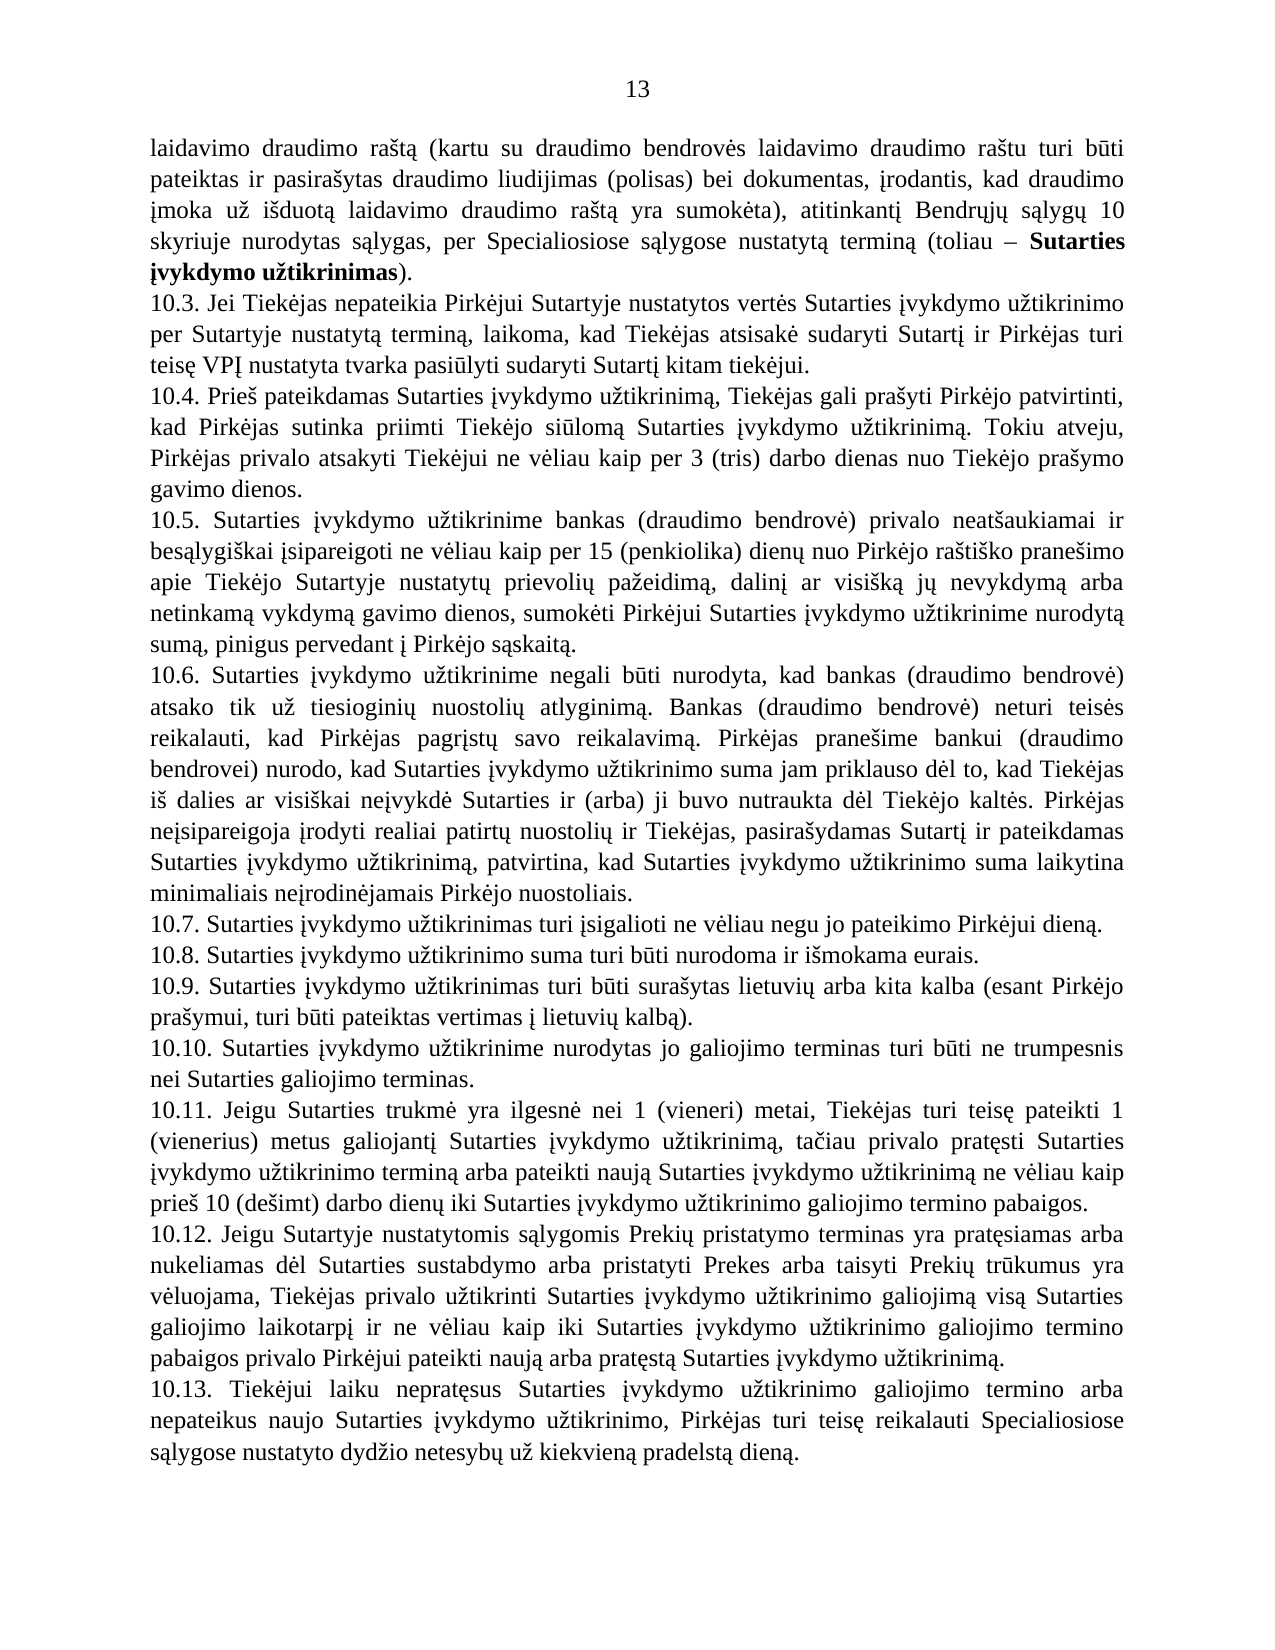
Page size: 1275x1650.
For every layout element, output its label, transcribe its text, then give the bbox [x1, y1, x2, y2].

text 10.4. Prieš pateikdamas Sutarties įvykdymo užtikrinimą, Tiekėjas gali prašyti Pirkėjo patvirtinti, kad Pirkėjas sutinka priimti Tiekėjo siūlomą Sutarties įvykdymo užtikrinimą. Tokiu atveju, Pirkėjas privalo atsakyti Tiekėjui ne vėliau kaip per 3 (tris) darbo dienas nuo Tiekėjo prašymo gavimo dienos. [150, 381, 1125, 503]
text 10.11. Jeigu Sutarties trukmė yra ilgesnė nei 1 (vieneri) metai, Tiekėjas turi teisę pateikti 1 (vienerius) metus galiojantį Sutarties įvykdymo užtikrinimą, tačiau privalo pratęsti Sutarties įvykdymo užtikrinimo terminą arba pateikti naują Sutarties įvykdymo užtikrinimą ne vėliau kaip prieš 10 (dešimt) darbo dienų iki Sutarties įvykdymo užtikrinimo galiojimo termino pabaigos. [150, 1095, 1125, 1217]
text 10.7. Sutarties įvykdymo užtikrinimas turi įsigalioti ne vėliau negu jo pateikimo Pirkėjui dieną. [150, 909, 1125, 938]
text 10.10. Sutarties įvykdymo užtikrinime nurodytas jo galiojimo terminas turi būti ne trumpesnis nei Sutarties galiojimo terminas. [150, 1033, 1125, 1093]
text 10.2. Tiekėjas privalo pateikti Pirkėjui Specialiosiose sąlygose nurodytos rūšies ir dydžio Sutarties įvykdymo užtikrinimą – pirmo pareikalavimo banko garantiją arba draudimo bendrovės laidavimo draudimo raštą (kartu su draudimo bendrovės laidavimo draudimo raštu turi būti pateiktas ir pasirašytas draudimo liudijimas (polisas) bei dokumentas, įrodantis, kad draudimo įmoka už išduotą laidavimo draudimo raštą yra sumokėta), atitinkantį Bendrųjų sąlygų 10 skyriuje nurodytas sąlygas, per Specialiosiose sąlygose nustatytą terminą (toliau – Sutarties įvykdymo užtikrinimas). [150, 133, 1125, 226]
text 10.8. Sutarties įvykdymo užtikrinimo suma turi būti nurodoma ir išmokama eurais. [150, 940, 1125, 969]
text 10.12. Jeigu Sutartyje nustatytomis sąlygomis Prekių pristatymo terminas yra pratęsiamas arba nukeliamas dėl Sutarties sustabdymo arba pristatyti Prekes arba taisyti Prekių trūkumus yra vėluojama, Tiekėjas privalo užtikrinti Sutarties įvykdymo užtikrinimo galiojimą visą Sutarties galiojimo laikotarpį ir ne vėliau kaip iki Sutarties įvykdymo užtikrinimo galiojimo termino pabaigos privalo Pirkėjui pateikti naują arba pratęstą Sutarties įvykdymo užtikrinimą. [150, 1219, 1125, 1372]
text 10.5. Sutarties įvykdymo užtikrinime bankas (draudimo bendrovė) privalo neatšaukiamai ir besąlygiškai įsipareigoti ne vėliau kaip per 15 (penkiolika) dienų nuo Pirkėjo raštiško pranešimo apie Tiekėjo Sutartyje nustatytų prievolių pažeidimą, dalinį ar visišką jų nevykdymą arba netinkamą vykdymą gavimo dienos, sumokėti Pirkėjui Sutarties įvykdymo užtikrinime nurodytą sumą, pinigus pervedant į Pirkėjo sąskaitą. [150, 505, 1125, 658]
text 10.9. Sutarties įvykdymo užtikrinimas turi būti surašytas lietuvių arba kita kalba (esant Pirkėjo prašymui, turi būti pateiktas vertimas į lietuvių kalbą). [150, 971, 1125, 1031]
text 10.6. Sutarties įvykdymo užtikrinime negali būti nurodyta, kad bankas (draudimo bendrovė) atsako tik už tiesioginių nuostolių atlyginimą. Bankas (draudimo bendrovė) neturi teisės reikalauti, kad Pirkėjas pagrįstų savo reikalavimą. Pirkėjas pranešime bankui (draudimo bendrovei) nurodo, kad Sutarties įvykdymo užtikrinimo suma jam priklauso dėl to, kad Tiekėjas iš dalies ar visiškai neįvykdė Sutarties ir (arba) ji buvo nutraukta dėl Tiekėjo kaltės. Pirkėjas neįsipareigoja įrodyti realiai patirtų nuostolių ir Tiekėjas, pasirašydamas Sutartį ir pateikdamas Sutarties įvykdymo užtikrinimą, patvirtina, kad Sutarties įvykdymo užtikrinimo suma laikytina minimaliais neįrodinėjamais Pirkėjo nuostoliais. [150, 661, 1125, 907]
text 10.13. Tiekėjui laiku nepratęsus Sutarties įvykdymo užtikrinimo galiojimo termino arba nepateikus naujo Sutarties įvykdymo užtikrinimo, Pirkėjas turi teisę reikalauti Specialiosiose sąlygose nustatyto dydžio netesybų už kiekvieną pradelstą dieną. [150, 1374, 1125, 1465]
text 10.3. Jei Tiekėjas nepateikia Pirkėjui Sutartyje nustatytos vertės Sutarties įvykdymo užtikrinimo per Sutartyje nustatytą terminą, laikoma, kad Tiekėjas atsisakė sudaryti Sutartį ir Pirkėjas turi teisę VPĮ nustatyta tvarka pasiūlyti sudaryti Sutartį kitam tiekėjui. [150, 288, 1125, 379]
